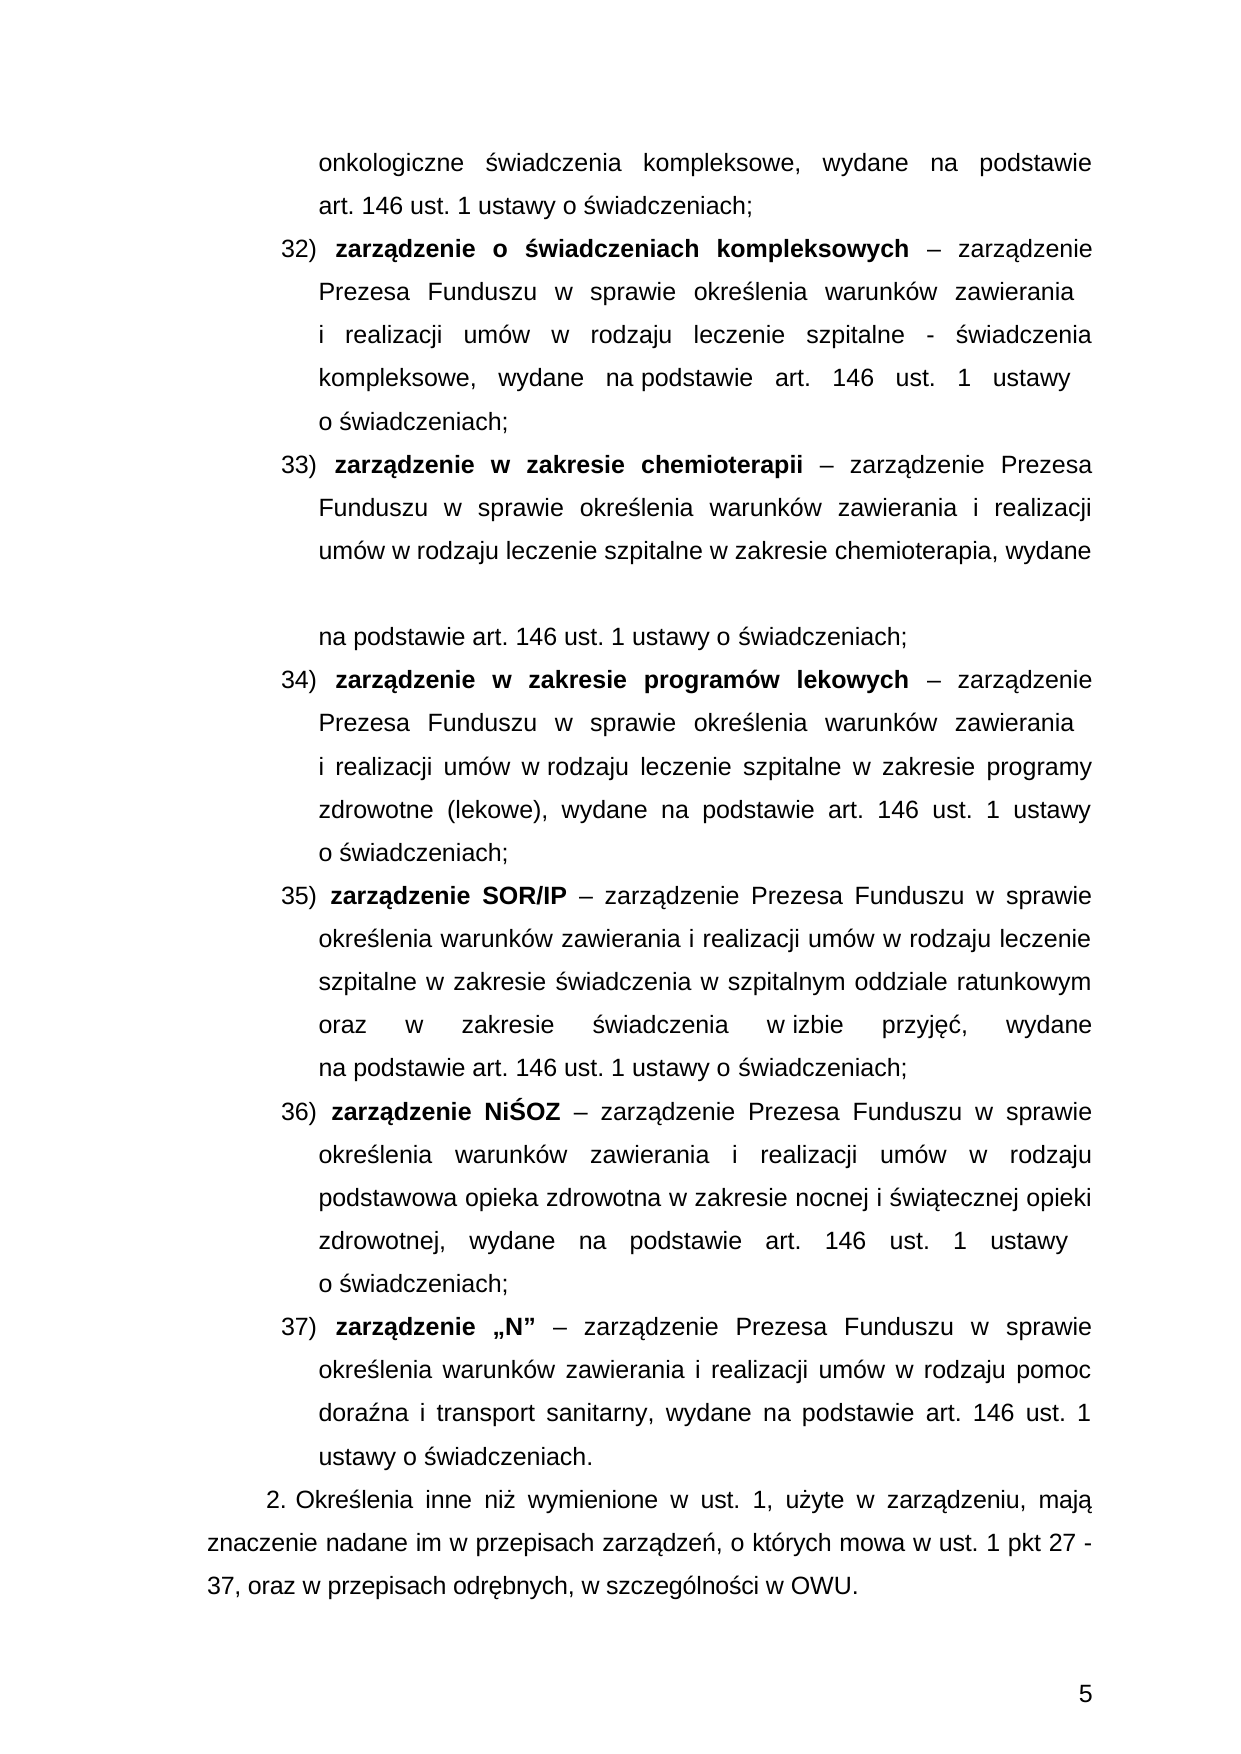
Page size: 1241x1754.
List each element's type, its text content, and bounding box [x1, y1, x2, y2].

list zarządzenie w zakresie chemioterapii – zarządzenie Prezesa Funduszu w sprawie określenia warunków zawierania i realizacji umów w rodzaju leczenie szpitalne w zakresie chemioterapia, wydane na podstawie art. 146 ust. 1 ustawy o świadczeniach; [281, 449, 1092, 651]
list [281, 148, 1092, 219]
list zarządzenie o świadczeniach kompleksowych – zarządzenie Prezesa Funduszu w sprawie określenia warunków zawierania i realizacji umów w rodzaju leczenie szpitalne - świadczenia kompleksowe, wydane na podstawie art. 146 ust. 1 ustawy o świadczeniach; [281, 234, 1092, 435]
list zarządzenie „N” – zarządzenie Prezesa Funduszu w sprawie określenia warunków zawierania i realizacji umów w rodzaju pomoc doraźna i transport sanitarny, wydane na podstawie art. 146 ust. 1 ustawy o świadczeniach. [281, 1312, 1092, 1470]
list Określenia inne niż wymienione w ust. 1, użyte w zarządzeniu, mają znaczenie nadane im w przepisach zarządzeń, o których mowa w ust. 1 pkt 27 - 37, oraz w przepisach odrębnych, w szczególności w OWU. [207, 1484, 1092, 1599]
list zarządzenie w zakresie programów lekowych – zarządzenie Prezesa Funduszu w sprawie określenia warunków zawierania i realizacji umów w rodzaju leczenie szpitalne w zakresie programy zdrowotne (lekowe), wydane na podstawie art. 146 ust. 1 ustawy o świadczeniach; [281, 665, 1092, 866]
list zarządzenie SOR/IP – zarządzenie Prezesa Funduszu w sprawie określenia warunków zawierania i realizacji umów w rodzaju leczenie szpitalne w zakresie świadczenia w szpitalnym oddziale ratunkowym oraz w zakresie świadczenia w izbie przyjęć, wydane na podstawie art. 146 ust. 1 ustawy o świadczeniach; [281, 881, 1092, 1082]
list zarządzenie NiŚOZ – zarządzenie Prezesa Funduszu w sprawie określenia warunków zawierania i realizacji umów w rodzaju podstawowa opieka zdrowotna w zakresie nocnej i świątecznej opieki zdrowotnej, wydane na podstawie art. 146 ust. 1 ustawy o świadczeniach; [281, 1096, 1092, 1298]
